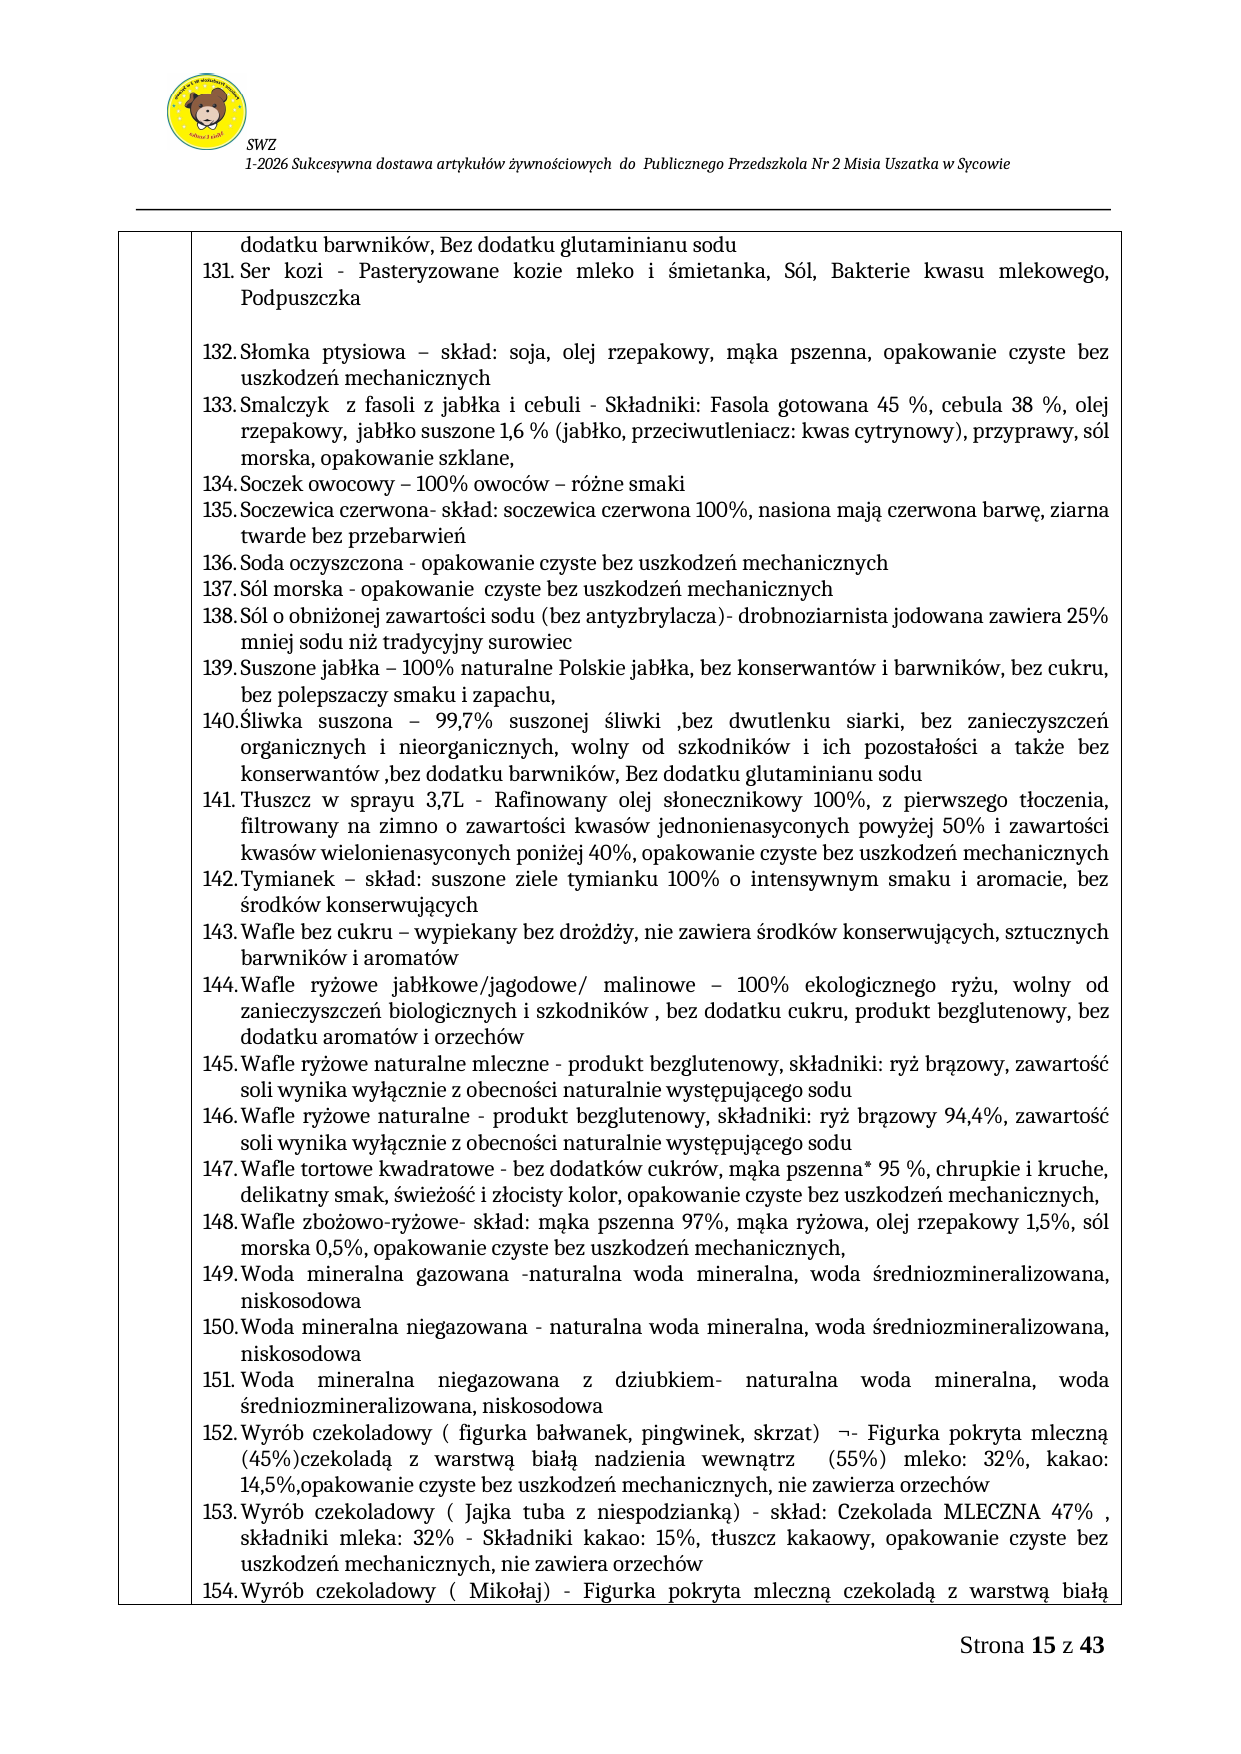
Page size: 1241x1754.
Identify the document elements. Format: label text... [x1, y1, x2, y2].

picture [167, 73, 247, 150]
table_header [119, 232, 191, 1604]
